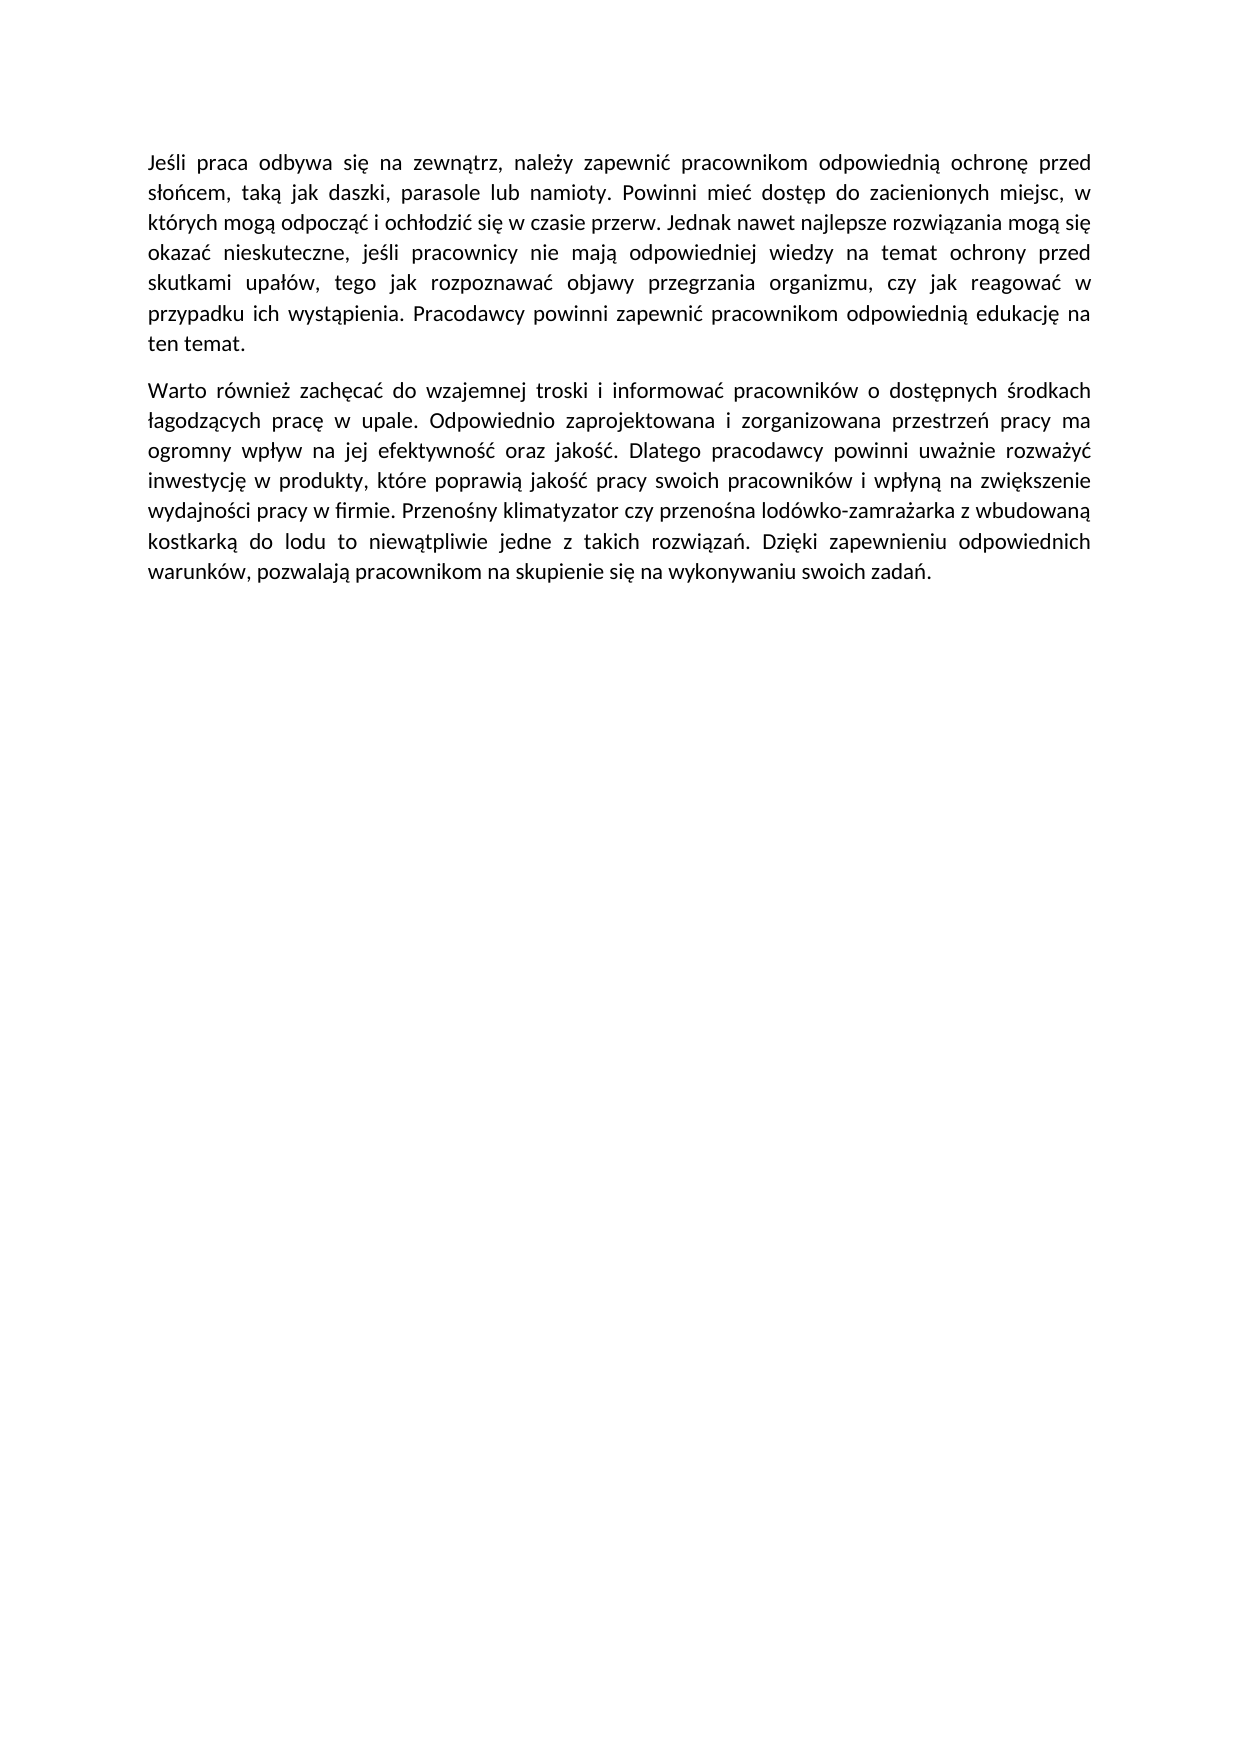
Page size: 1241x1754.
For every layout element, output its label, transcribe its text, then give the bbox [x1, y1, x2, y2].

text Jeśli praca odbywa się na zewnątrz, należy zapewnić pracownikom odpowiednią ochronę przed słońcem, taką jak daszki, parasole lub namioty. Powinni mieć dostęp do zacienionych miejsc, w których mogą odpocząć i ochłodzić się w czasie przerw. Jednak nawet najlepsze rozwiązania mogą się okazać nieskuteczne, jeśli pracownicy nie mają odpowiedniej wiedzy na temat ochrony przed skutkami upałów, tego jak rozpoznawać objawy przegrzania organizmu, czy jak reagować w przypadku ich wystąpienia. Pracodawcy powinni zapewnić pracownikom odpowiednią edukację na ten temat. [148, 148, 1093, 357]
text Warto również zachęcać do wzajemnej troski i informować pracowników o dostępnych środkach łagodzących pracę w upale. Odpowiednio zaprojektowana i zorganizowana przestrzeń pracy ma ogromny wpływ na jej efektywność oraz jakość. Dlatego pracodawcy powinni uważnie rozważyć inwestycję w produkty, które poprawią jakość pracy swoich pracowników i wpłyną na zwiększenie wydajności pracy w firmie. Przenośny klimatyzator czy przenośna lodówko-zamrażarka z wbudowaną kostkarką do lodu to niewątpliwie jedne z takich rozwiązań. Dzięki zapewnieniu odpowiednich warunków, pozwalają pracownikom na skupienie się na wykonywaniu swoich zadań. [148, 376, 1093, 585]
